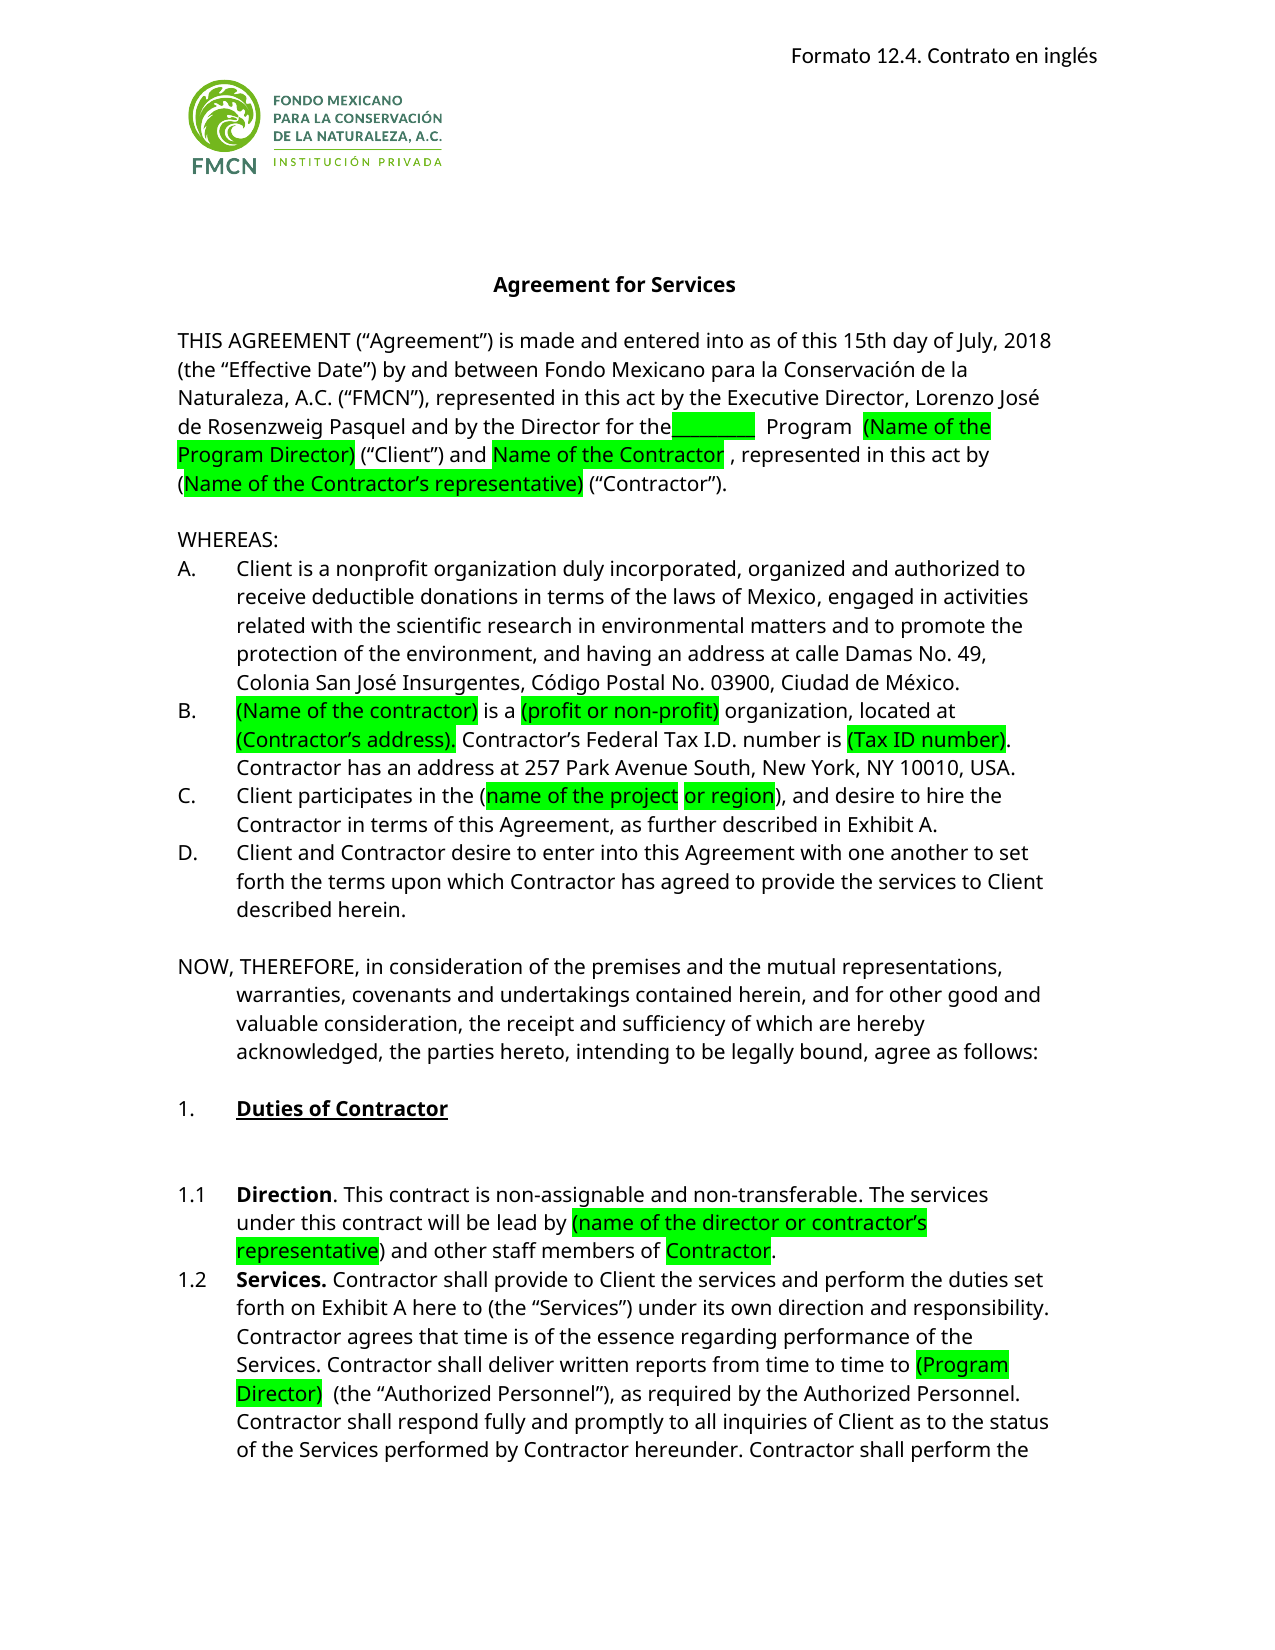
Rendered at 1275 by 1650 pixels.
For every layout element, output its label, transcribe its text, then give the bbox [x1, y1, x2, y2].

list Client and Contractor desire to enter into this Agreement with one another to set forth the terms upon which Contractor has agreed to provide the services to Client described herein. [177, 838, 1052, 924]
list Client is a nonprofit organization duly incorporated, organized and authorized to receive deductible donations in terms of the laws of Mexico, engaged in activities related with the scientific research in environmental matters and to promote the protection of the environment, and having an address at calle Damas No. 49, Colonia San José Insurgentes, Código Postal No. 03900, Ciudad de México. [177, 554, 1052, 696]
text NOW, THEREFORE, in consideration of the premises and the mutual representations, warranties, covenants and undertakings contained herein, and for other good and valuable consideration, the receipt and sufficiency of which are hereby acknowledged, the parties hereto, intending to be legally bound, agree as follows: [177, 952, 1052, 1066]
title Agreement for Services [177, 241, 1052, 298]
text THIS AGREEMENT (“Agreement”) is made and entered into as of this 15th day of July, 2018 (the “Effective Date”) by and between Fondo Mexicano para la Conservación de la Naturaleza, A.C. (“FMCN”), represented in this act by the Executive Director, Lorenzo José de Rosenzweig Pasquel and by the Director for the_________ Program (Name of the Program Director) (“Client”) and Name of the Contractor , represented in this act by (Name of the Contractor’s representative) (“Contractor”). [177, 327, 1052, 497]
text Duties of Contractor [177, 1094, 1052, 1123]
list (Name of the contractor) is a (profit or non-profit) organization, located at (Contractor’s address). Contractor’s Federal Tax I.D. number is (Tax ID number). Contractor has an address at 257 Park Avenue South, New York, NY 10010, USA. [177, 696, 1052, 782]
list Client participates in the (name of the project or region), and desire to hire the Contractor in terms of this Agreement, as further described in Exhibit A. [177, 782, 1052, 838]
text WHEREAS: [177, 526, 1052, 554]
text Direction. This contract is non-assignable and non-transferable. The services under this contract will be lead by (name of the director or contractor’s representative) and other staff members of Contractor. [177, 1180, 1052, 1265]
picture [177, 69, 453, 187]
